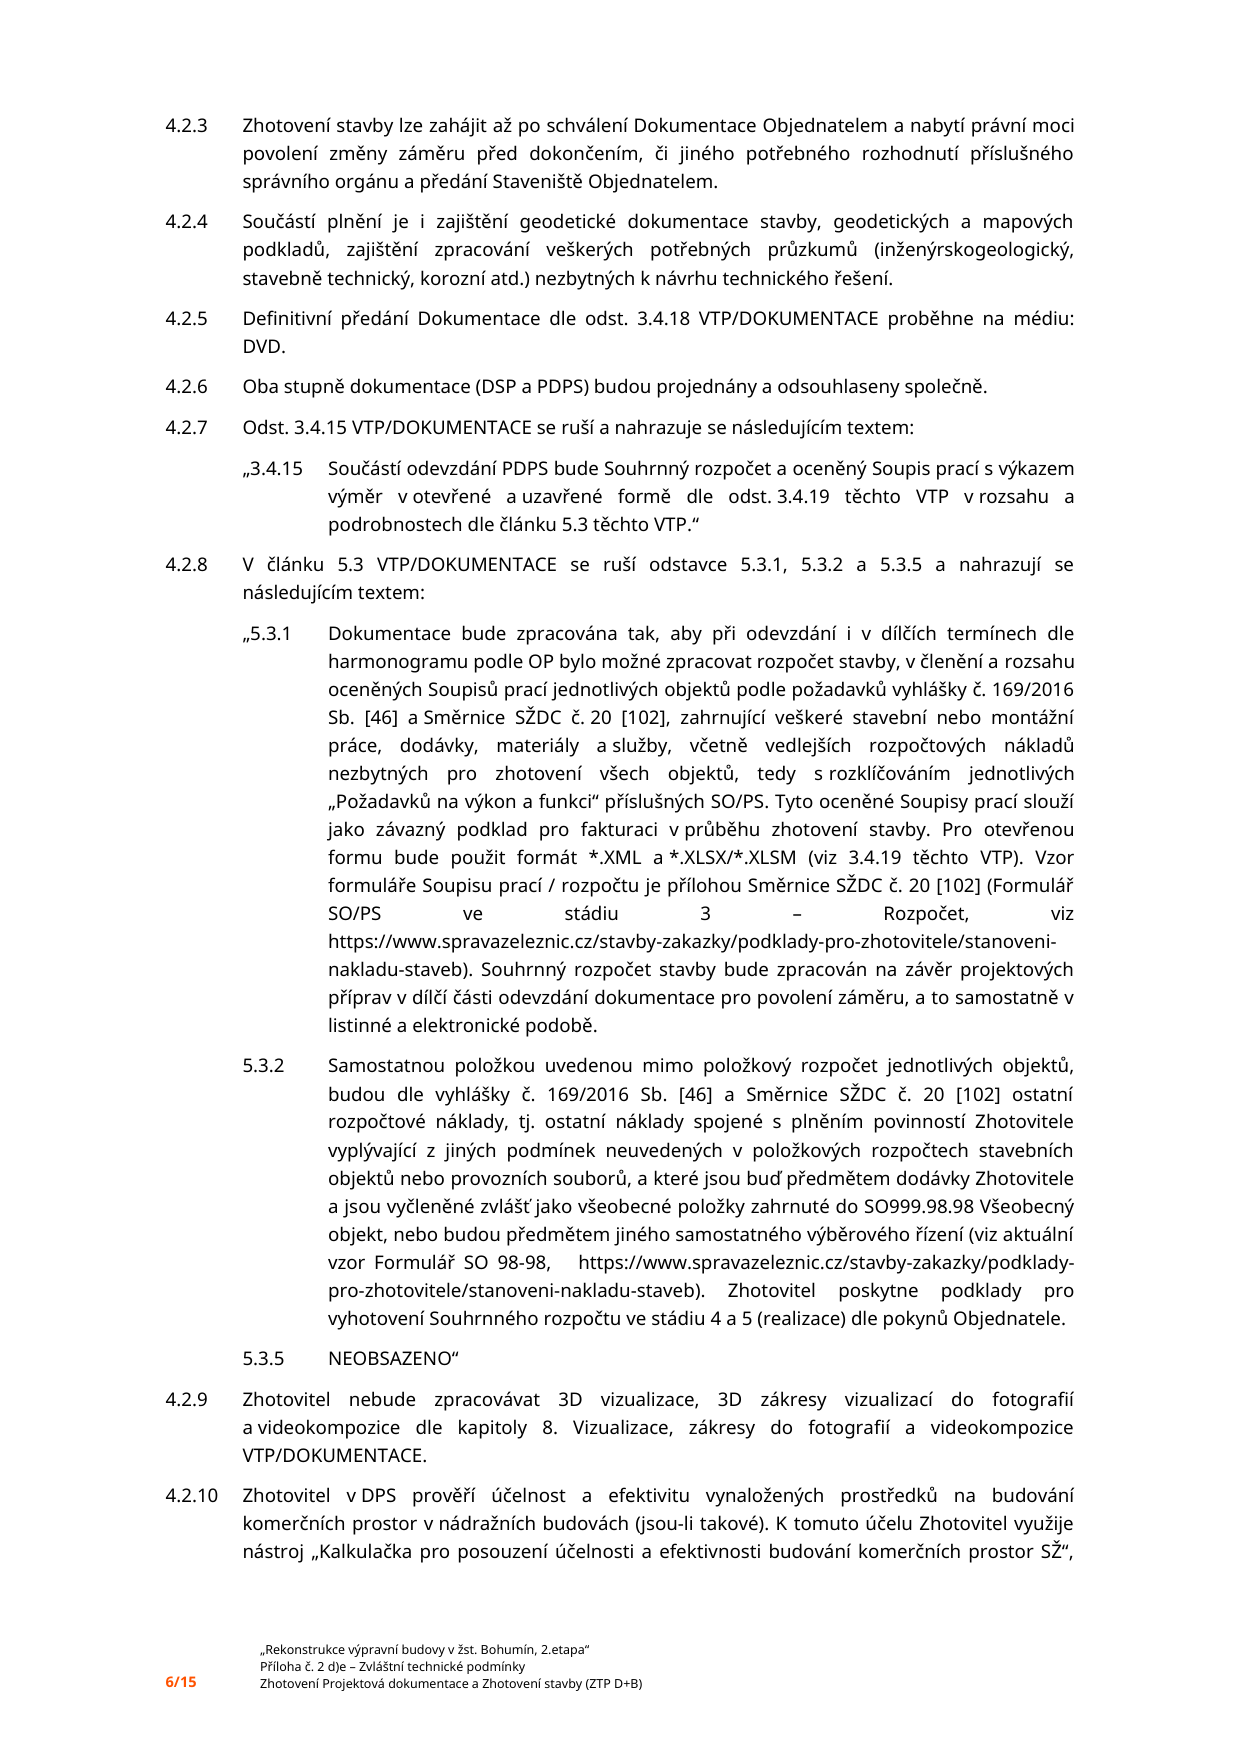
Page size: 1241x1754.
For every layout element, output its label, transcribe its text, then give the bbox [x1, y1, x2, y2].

text Zhotovitel nebude zpracovávat 3D vizualizace, 3D zákresy vizualizací do fotografií a videokompozice dle kapitoly 8. Vizualizace, zákresy do fotografií a videokompozice VTP/DOKUMENTACE. [165, 1386, 1075, 1468]
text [165, 1483, 1075, 1564]
list V článku 5.3 VTP/DOKUMENTACE se ruší odstavce 5.3.1, 5.3.2 a 5.3.5 a nahrazují se následujícím textem: [165, 551, 1075, 605]
text „3.4.15 Součástí odevzdání PDPS bude Souhrnný rozpočet a oceněný Soupis prací s výkazem výměr v otevřené a uzavřené formě dle odst. 3.4.19 těchto VTP v rozsahu a podrobnostech dle článku 5.3 těchto VTP.“ [242, 455, 1075, 536]
text Zhotovení stavby lze zahájit až po schválení Dokumentace Objednatelem a nabytí právní moci povolení změny záměru před dokončením, či jiného potřebného rozhodnutí příslušného správního orgánu a předání Staveniště Objednatelem. [165, 112, 1075, 194]
text Součástí plnění je i zajištění geodetické dokumentace stavby, geodetických a mapových podkladů, zajištění zpracování veškerých potřebných průzkumů (inženýrskogeologický, stavebně technický, korozní atd.) nezbytných k návrhu technického řešení. [165, 209, 1075, 290]
text Definitivní předání Dokumentace dle odst. 3.4.18 VTP/DOKUMENTACE proběhne na médiu: DVD. [165, 305, 1075, 359]
text Oba stupně dokumentace (DSP a PDPS) budou projednány a odsouhlaseny společně. [165, 374, 1075, 399]
text 5.3.5 NEOBSAZENO“ [242, 1346, 1075, 1371]
text „5.3.1 Dokumentace bude zpracována tak, aby při odevzdání i v dílčích termínech dle harmonogramu podle OP bylo možné zpracovat rozpočet stavby, v členění a rozsahu oceněných Soupisů prací jednotlivých objektů podle požadavků vyhlášky č. 169/2016 Sb. [46] a Směrnice SŽDC č. 20 [102], zahrnující veškeré stavební nebo montážní práce, dodávky, materiály a služby, včetně vedlejších rozpočtových nákladů nezbytných pro zhotovení všech objektů, tedy s rozklíčováním jednotlivých „Požadavků na výkon a funkci“ příslušných SO/PS. Tyto oceněné Soupisy prací slouží jako závazný podklad pro fakturaci v průběhu zhotovení stavby. Pro otevřenou formu bude použit formát *.XML a *.XLSX/*.XLSM (viz 3.4.19 těchto VTP). Vzor formuláře Soupisu prací / rozpočtu je přílohou Směrnice SŽDC č. 20 [102] (Formulář SO/PS ve stádiu 3 – Rozpočet, viz https://www.spravazeleznic.cz/stavby-zakazky/podklady-pro-zhotovitele/stanoveni-nakladu-staveb). Souhrnný rozpočet stavby bude zpracován na závěr projektových příprav v dílčí části odevzdání dokumentace pro povolení záměru, a to samostatně v listinné a elektronické podobě. [242, 620, 1075, 1038]
text Odst. 3.4.15 VTP/DOKUMENTACE se ruší a nahrazuje se následujícím textem: [165, 414, 1075, 440]
text 5.3.2 Samostatnou položkou uvedenou mimo položkový rozpočet jednotlivých objektů, budou dle vyhlášky č. 169/2016 Sb. [46] a Směrnice SŽDC č. 20 [102] ostatní rozpočtové náklady, tj. ostatní náklady spojené s plněním povinností Zhotovitele vyplývající z jiných podmínek neuvedených v položkových rozpočtech stavebních objektů nebo provozních souborů, a které jsou buď předmětem dodávky Zhotovitele a jsou vyčleněné zvlášť jako všeobecné položky zahrnuté do SO999.98.98 Všeobecný objekt, nebo budou předmětem jiného samostatného výběrového řízení (viz aktuální vzor Formulář SO 98-98, https://www.spravazeleznic.cz/stavby-zakazky/podklady-pro-zhotovitele/stanoveni-nakladu-staveb). Zhotovitel poskytne podklady pro vyhotovení Souhrnného rozpočtu ve stádiu 4 a 5 (realizace) dle pokynů Objednatele. [242, 1053, 1075, 1331]
